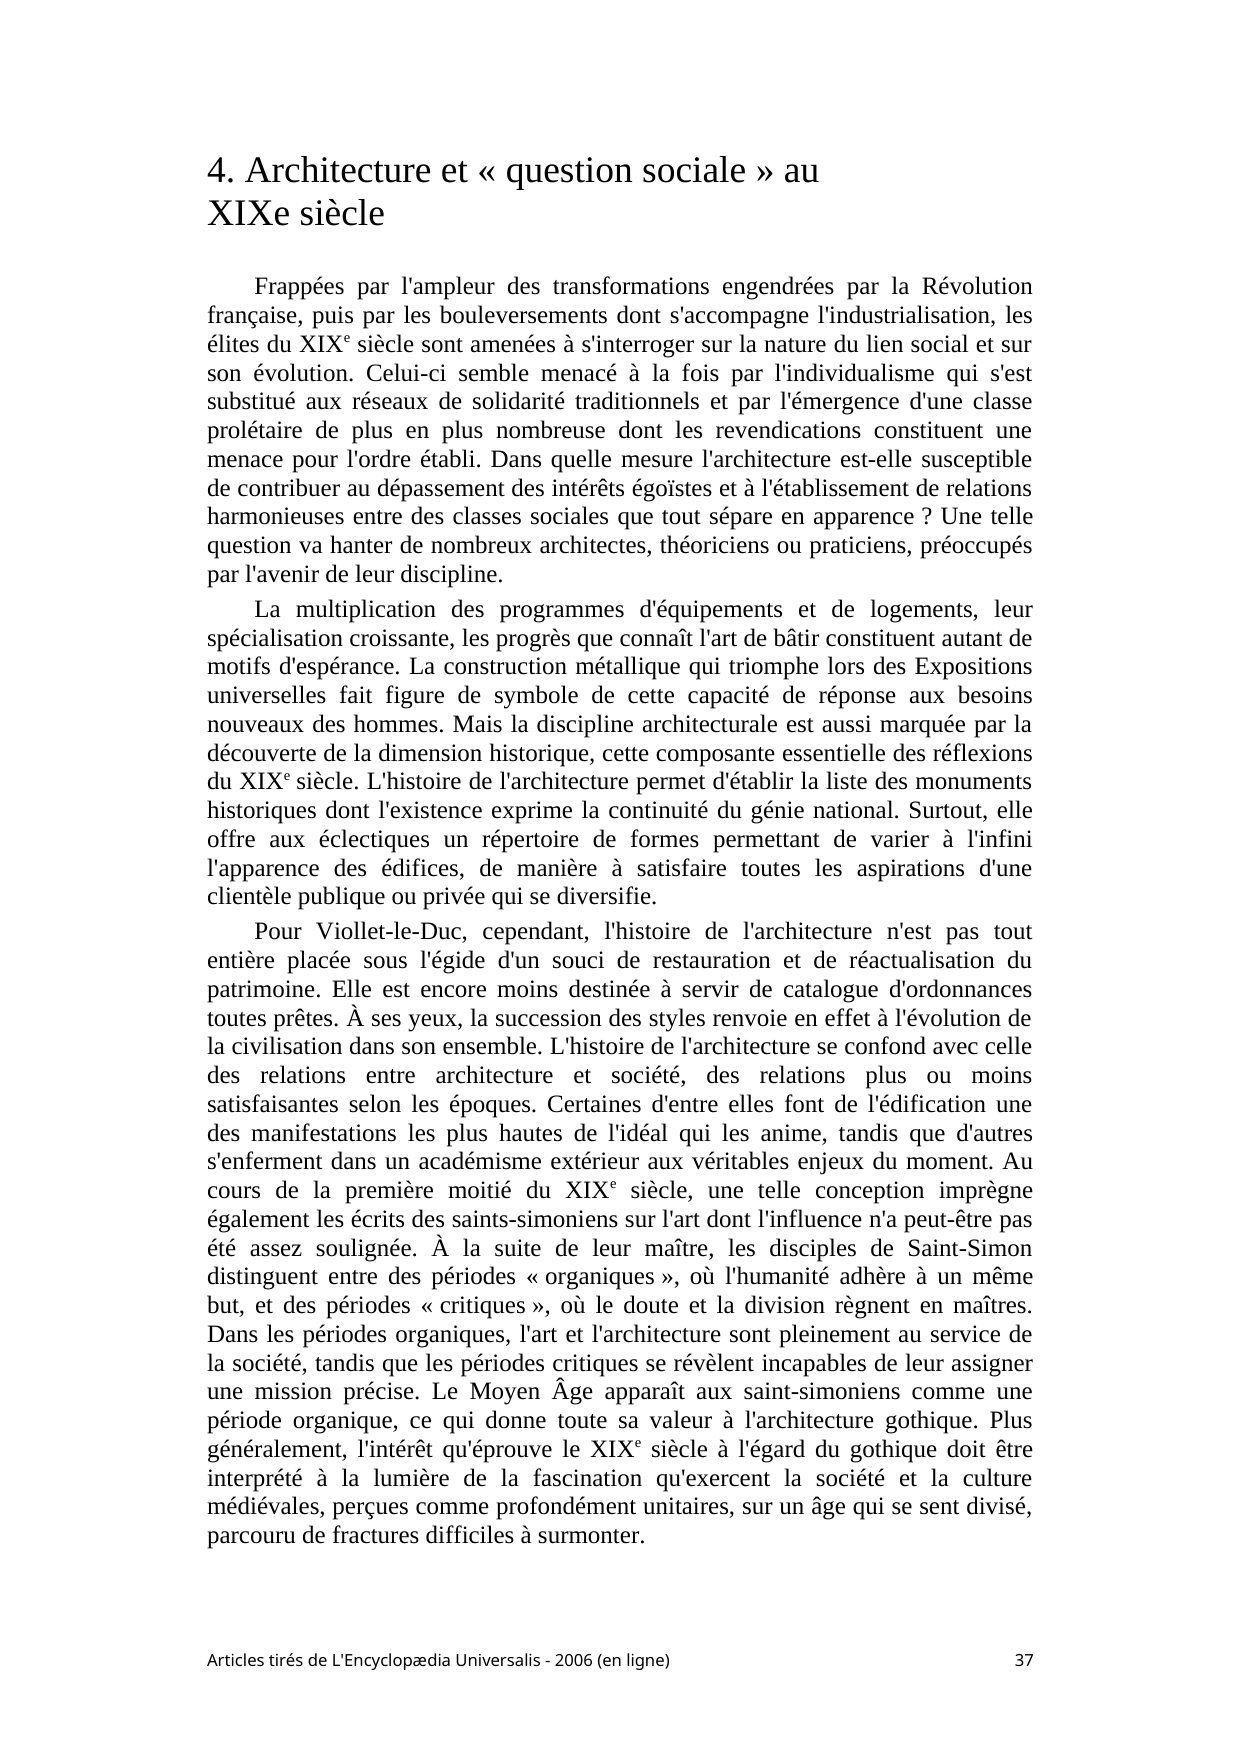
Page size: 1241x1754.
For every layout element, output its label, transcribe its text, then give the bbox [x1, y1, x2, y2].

text La multiplication des programmes d'équipements et de logements, leur spécialisation croissante, les progrès que connaît l'art de bâtir constituent autant de motifs d'espérance. La construction métallique qui triomphe lors des Expositions universelles fait figure de symbole de cette capacité de réponse aux besoins nouveaux des hommes. Mais la discipline architecturale est aussi marquée par la découverte de la dimension historique, cette composante essentielle des réflexions du XIXe siècle. L'histoire de l'architecture permet d'établir la liste des monuments historiques dont l'existence exprime la continuité du génie national. Surtout, elle offre aux éclectiques un répertoire de formes permettant de varier à l'infini l'apparence des édifices, de manière à satisfaire toutes les aspirations d'une clientèle publique ou privée qui se diversifie. [207, 594, 1033, 910]
subtitle 4. Architecture et « question sociale » au XIXe siècle [207, 148, 901, 234]
text Frappées par l'ampleur des transformations engendrées par la Révolution française, puis par les bouleversements dont s'accompagne l'industrialisation, les élites du XIXe siècle sont amenées à s'interroger sur la nature du lien social et sur son évolution. Celui-ci semble menacé à la fois par l'individualisme qui s'est substitué aux réseaux de solidarité traditionnels et par l'émergence d'une classe prolétaire de plus en plus nombreuse dont les revendications constituent une menace pour l'ordre établi. Dans quelle mesure l'architecture est-elle susceptible de contribuer au dépassement des intérêts égoïstes et à l'établissement de relations harmonieuses entre des classes sociales que tout sépare en apparence ? Une telle question va hanter de nombreux architectes, théoriciens ou praticiens, préoccupés par l'avenir de leur discipline. [207, 271, 1033, 588]
text Pour Viollet-le-Duc, cependant, l'histoire de l'architecture n'est pas tout entière placée sous l'égide d'un souci de restauration et de réactualisation du patrimoine. Elle est encore moins destinée à servir de catalogue d'ordonnances toutes prêtes. À ses yeux, la succession des styles renvoie en effet à l'évolution de la civilisation dans son ensemble. L'histoire de l'architecture se confond avec celle des relations entre architecture et société, des relations plus ou moins satisfaisantes selon les époques. Certaines d'entre elles font de l'édification une des manifestations les plus hautes de l'idéal qui les anime, tandis que d'autres s'enferment dans un académisme extérieur aux véritables enjeux du moment. Au cours de la première moitié du XIXe siècle, une telle conception imprègne également les écrits des saints-simoniens sur l'art dont l'influence n'a peut-être pas été assez soulignée. À la suite de leur maître, les disciples de Saint-Simon distinguent entre des périodes « organiques », où l'humanité adhère à un même but, et des périodes « critiques », où le doute et la division règnent en maîtres. Dans les périodes organiques, l'art et l'architecture sont pleinement au service de la société, tandis que les périodes critiques se révèlent incapables de leur assigner une mission précise. Le Moyen Âge apparaît aux saint-simoniens comme une période organique, ce qui donne toute sa valeur à l'architecture gothique. Plus généralement, l'intérêt qu'éprouve le XIXe siècle à l'égard du gothique doit être interprété à la lumière de la fascination qu'exercent la société et la culture médiévales, perçues comme profondément unitaires, sur un âge qui se sent divisé, parcouru de fractures difficiles à surmonter. [207, 916, 1033, 1549]
